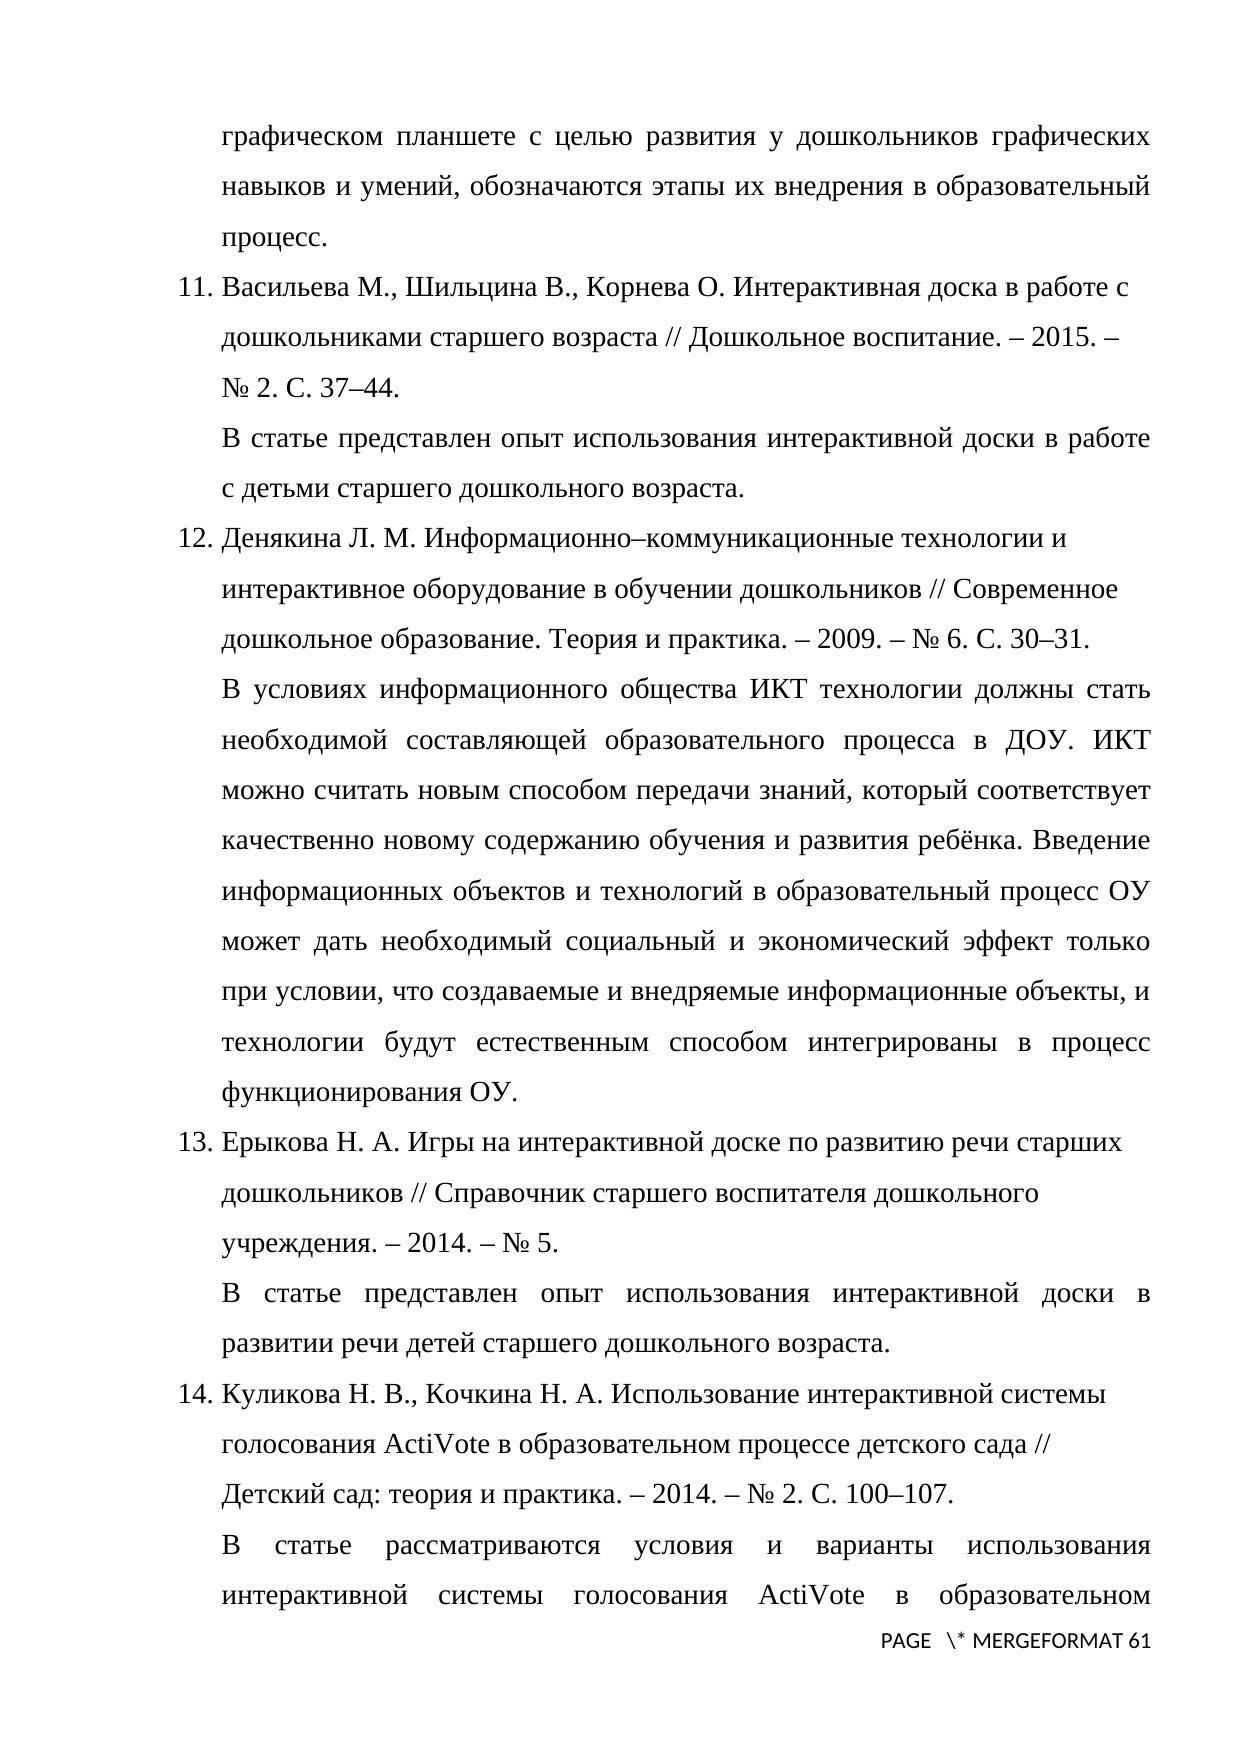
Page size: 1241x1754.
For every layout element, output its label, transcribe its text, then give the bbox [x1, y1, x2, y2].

list Куликова Н. В., Кочкина Н. А. Использование интерактивной системы голосования ActiVote в образовательном процессе детского сада // Детский сад: теория и практика. – 2014. – № 2. С. 100–107. [177, 1376, 1152, 1510]
list В статье представлен опыт использования интерактивной доски в работе с детьми старшего дошкольного возраста. [221, 420, 1152, 504]
list В статье представлен опыт использования интерактивной доски в развитии речи детей старшего дошкольного возраста. [221, 1275, 1152, 1359]
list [221, 1527, 1152, 1611]
list Васильева М., Шильцина В., Корнева О. Интерактивная доска в работе с дошкольниками старшего возраста // Дошкольное воспитание. – 2015. – № 2. С. 37–44. [177, 269, 1152, 403]
list Ерыкова Н. А. Игры на интерактивной доске по развитию речи старших дошкольников // Справочник старшего воспитателя дошкольного учреждения. – 2014. – № 5. [177, 1124, 1152, 1258]
list В условиях информационного общества ИКТ технологии должны стать необходимой составляющей образовательного процесса в ДОУ. ИКТ можно считать новым способом передачи знаний, который соответствует качественно новому содержанию обучения и развития ребёнка. Введение информационных объектов и технологий в образовательный процесс ОУ может дать необходимый социальный и экономический эффект только при условии, что создаваемые и внедряемые информационные объекты, и технологии будут естественным способом интегрированы в процесс функционирования ОУ. [221, 672, 1152, 1108]
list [221, 118, 1152, 252]
list Денякина Л. М. Информационно–коммуникационные технологии и интерактивное оборудование в обучении дошкольников // Современное дошкольное образование. Теория и практика. – 2009. – № 6. С. 30–31. [177, 521, 1152, 655]
